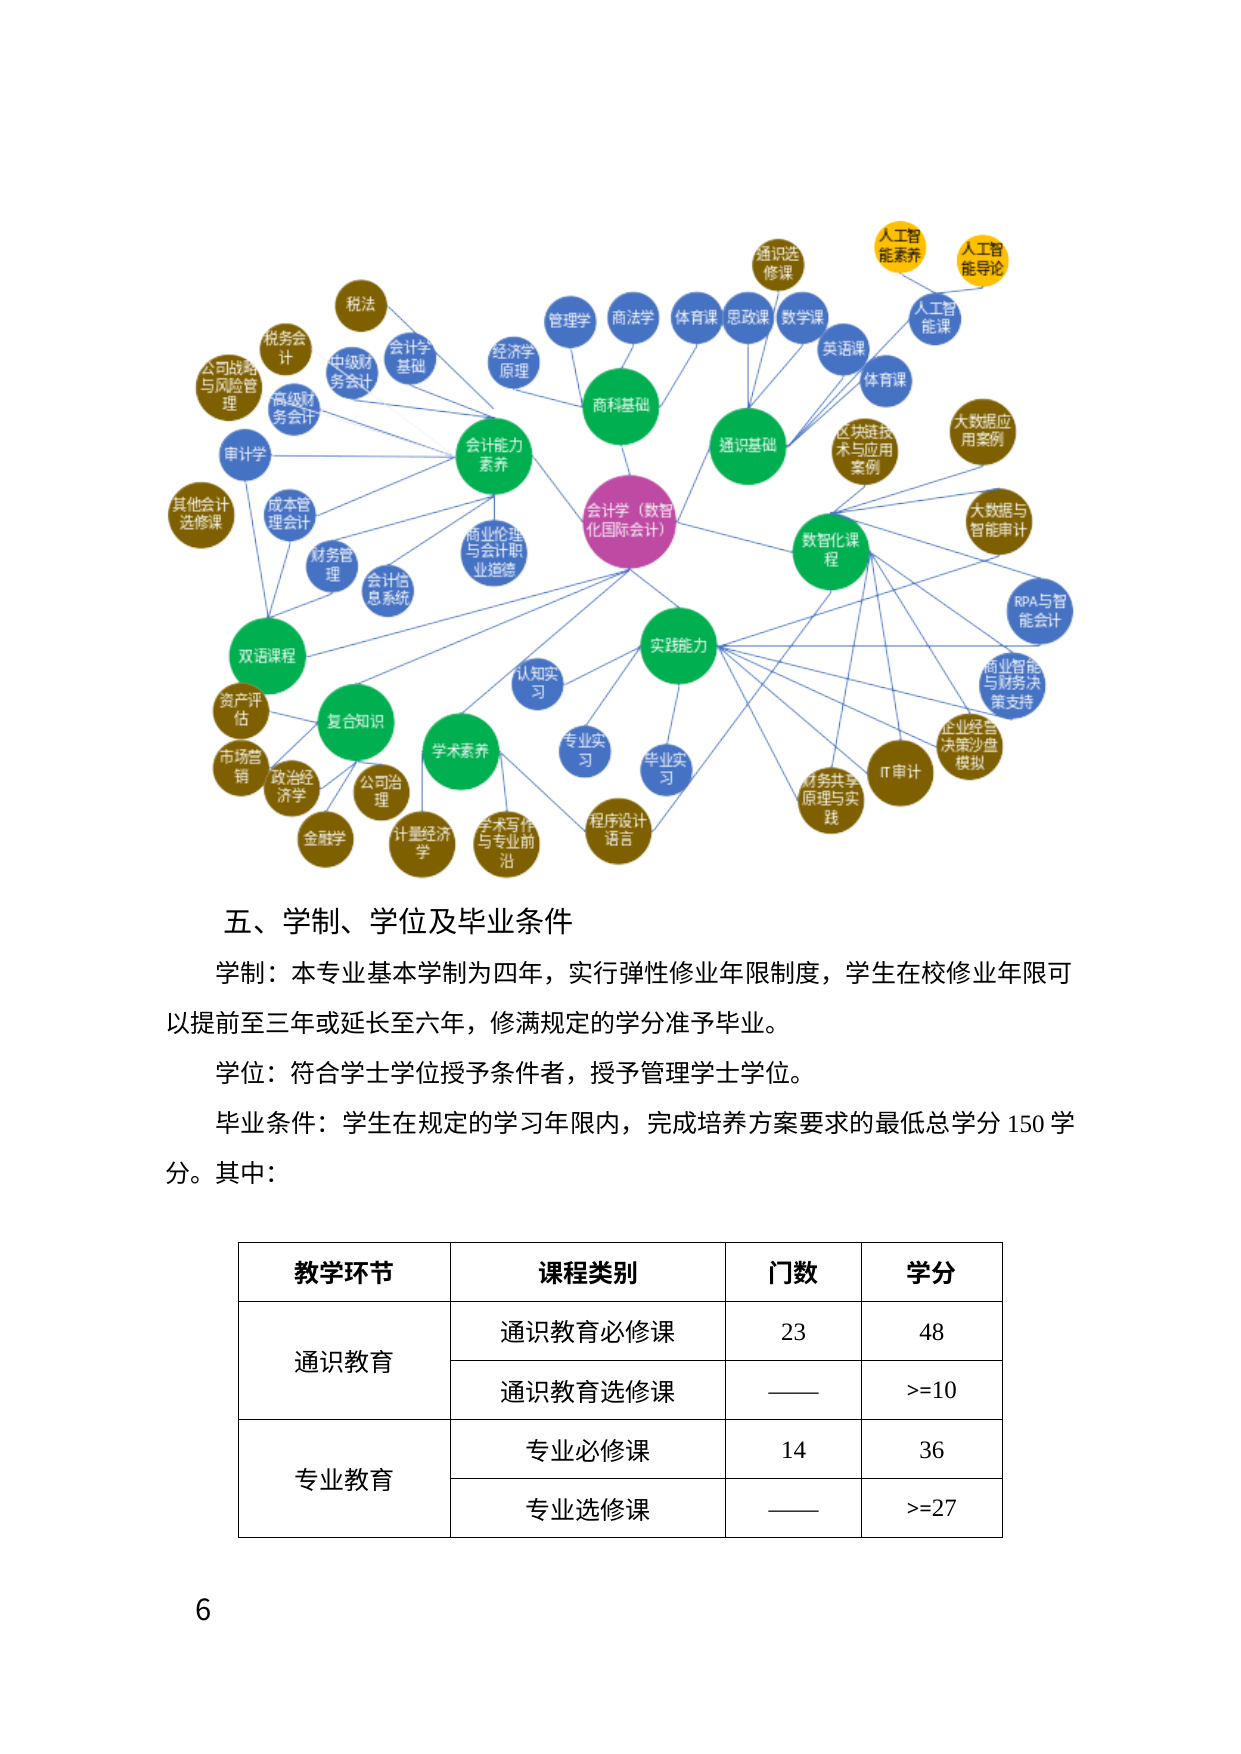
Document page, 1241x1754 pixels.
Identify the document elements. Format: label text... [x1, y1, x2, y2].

table_cell 通识教育必修课 [451, 1302, 725, 1360]
table_cell 23 [726, 1302, 861, 1360]
text 学制：本专业基本学制为四年，实行弹性修业年限制度，学生在校修业年限可以提前至三年或延长至六年，修满规定的学分准予毕业。 [165, 942, 1075, 1042]
table_cell >=10 [862, 1361, 1002, 1419]
table_cell 专业选修课 [451, 1479, 725, 1537]
text 五、学制、学位及毕业条件 [165, 892, 1075, 942]
table_cell >=27 [862, 1479, 1002, 1537]
table_header 教学环节 [239, 1243, 450, 1301]
table_cell —— [726, 1479, 861, 1537]
table_cell 专业必修课 [451, 1420, 725, 1478]
table_cell 48 [862, 1302, 1002, 1360]
table_header 门数 [726, 1243, 861, 1301]
table_cell 36 [862, 1420, 1002, 1478]
table_header 课程类别 [451, 1243, 725, 1301]
text 毕业条件：学生在规定的学习年限内，完成培养方案要求的最低总学分150学分。其中： [165, 1092, 1075, 1192]
table_cell 专业教育 [239, 1420, 450, 1537]
text 学位：符合学士学位授予条件者，授予管理学士学位。 [165, 1042, 1075, 1092]
table_cell 通识教育选修课 [451, 1361, 725, 1419]
table_header 学分 [862, 1243, 1002, 1301]
table_cell 通识教育 [239, 1302, 450, 1419]
table_cell —— [726, 1361, 861, 1419]
table_cell 14 [726, 1420, 861, 1478]
